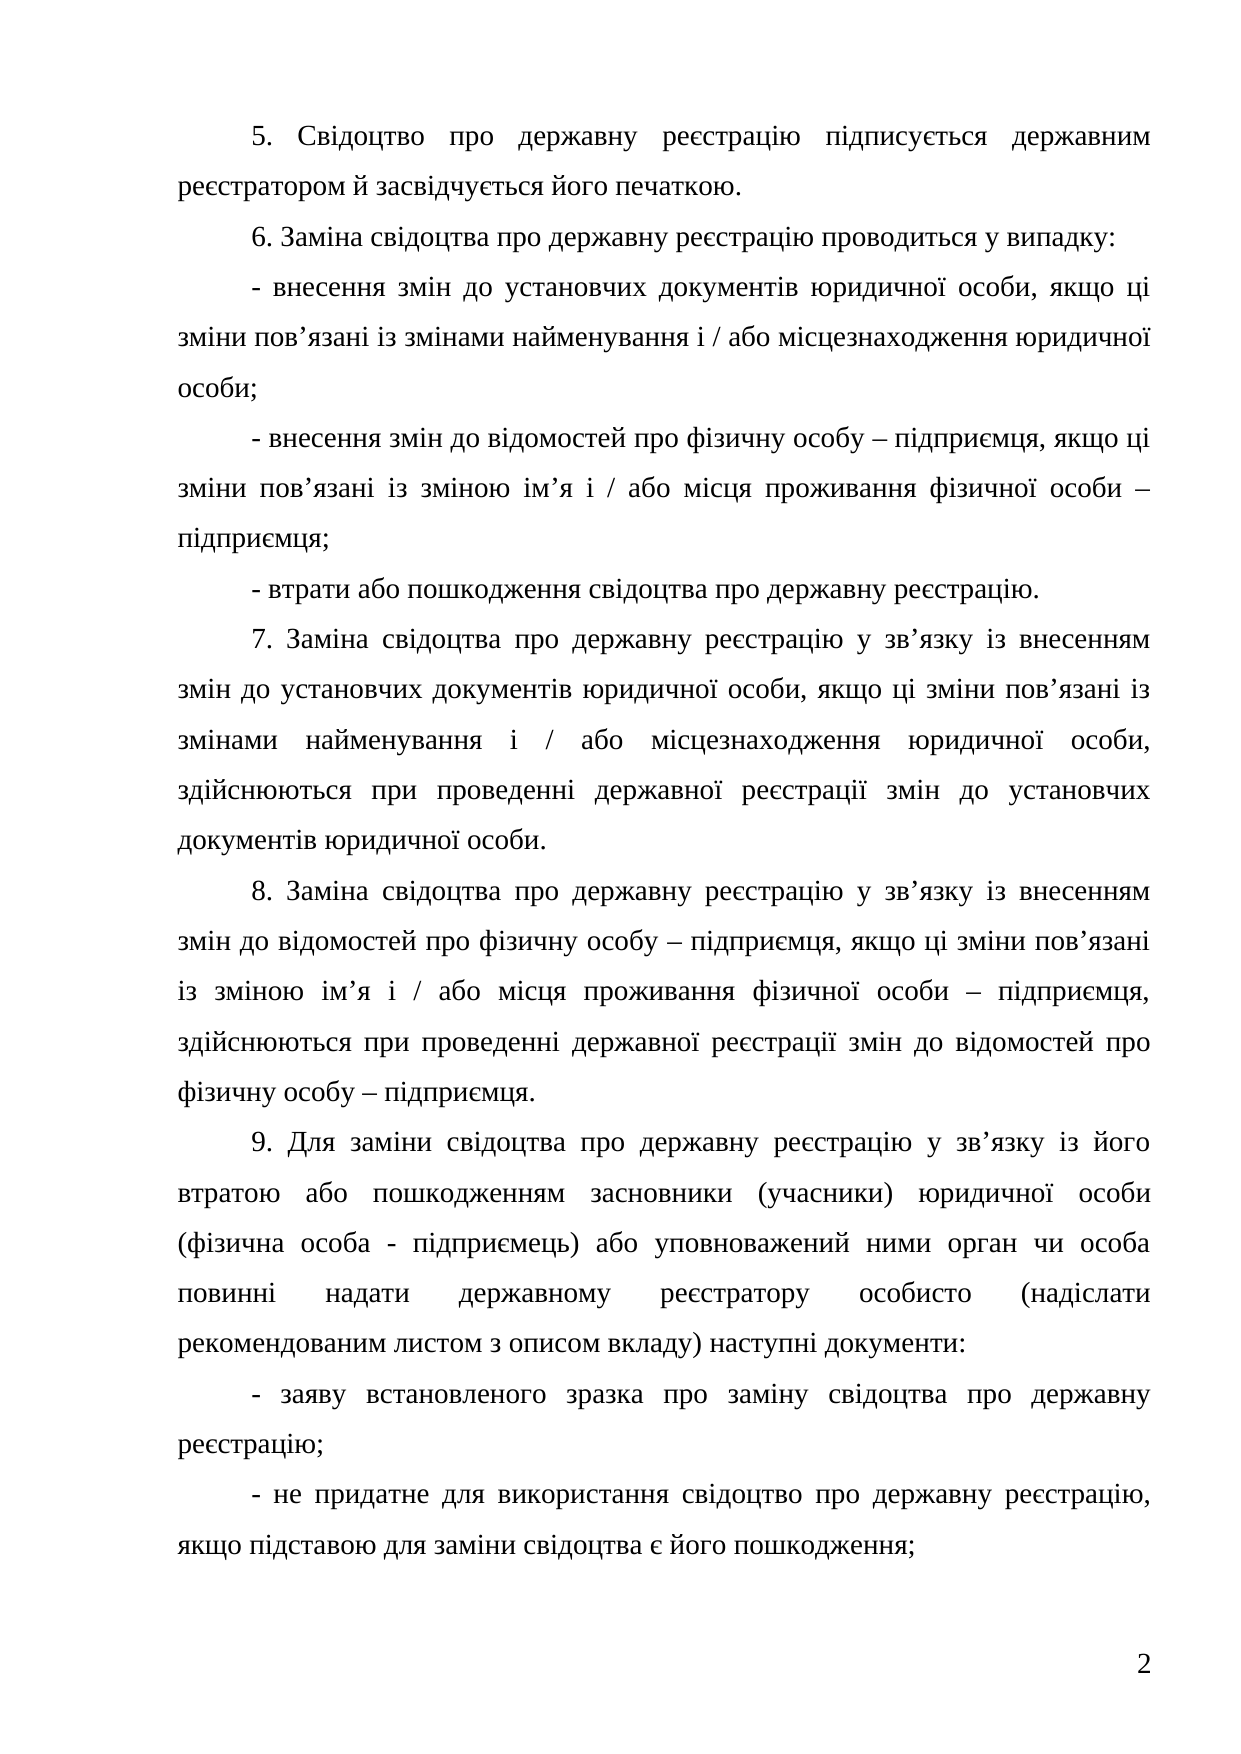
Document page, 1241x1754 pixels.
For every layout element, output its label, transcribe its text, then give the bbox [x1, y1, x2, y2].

text 9. Для заміни свідоцтва про державну реєстрацію у зв’язку із його втратою або пошкодженням засновники (учасники) юридичної особи (фізична особа - підприємець) або уповноважений ними орган чи особа повинні надати державному реєстратору особисто (надіслати рекомендованим листом з описом вкладу) наступні документи: [177, 1124, 1152, 1359]
text - заяву встановленого зразка про заміну свідоцтва про державну реєстрацію; [177, 1376, 1152, 1460]
text 8. Заміна свідоцтва про державну реєстрацію у зв’язку із внесенням змін до відомостей про фізичну особу – підприємця, якщо ці зміни пов’язані із зміною ім’я і / або місця проживання фізичної особи – підприємця, здійснюються при проведенні державної реєстрації змін до відомостей про фізичну особу – підприємця. [177, 873, 1152, 1108]
text - не придатне для використання свідоцтво про державну реєстрацію, якщо підставою для заміни свідоцтва є його пошкодження; [177, 1477, 1152, 1560]
text - втрати або пошкодження свідоцтва про державну реєстрацію. [177, 571, 1152, 604]
text - внесення змін до установчих документів юридичної особи, якщо ці зміни пов’язані із змінами найменування і / або місцезнаходження юридичної особи; [177, 269, 1152, 403]
text 7. Заміна свідоцтва про державну реєстрацію у зв’язку із внесенням змін до установчих документів юридичної особи, якщо ці зміни пов’язані із змінами найменування і / або місцезнаходження юридичної особи, здійснюються при проведенні державної реєстрації змін до установчих документів юридичної особи. [177, 621, 1152, 856]
text 6. Заміна свідоцтва про державну реєстрацію проводиться у випадку: [177, 219, 1152, 252]
text 5. Свідоцтво про державну реєстрацію підписується державним реєстратором й засвідчується його печаткою. [177, 118, 1152, 202]
text - внесення змін до відомостей про фізичну особу – підприємця, якщо ці зміни пов’язані із зміною ім’я і / або місця проживання фізичної особи – підприємця; [177, 420, 1152, 554]
